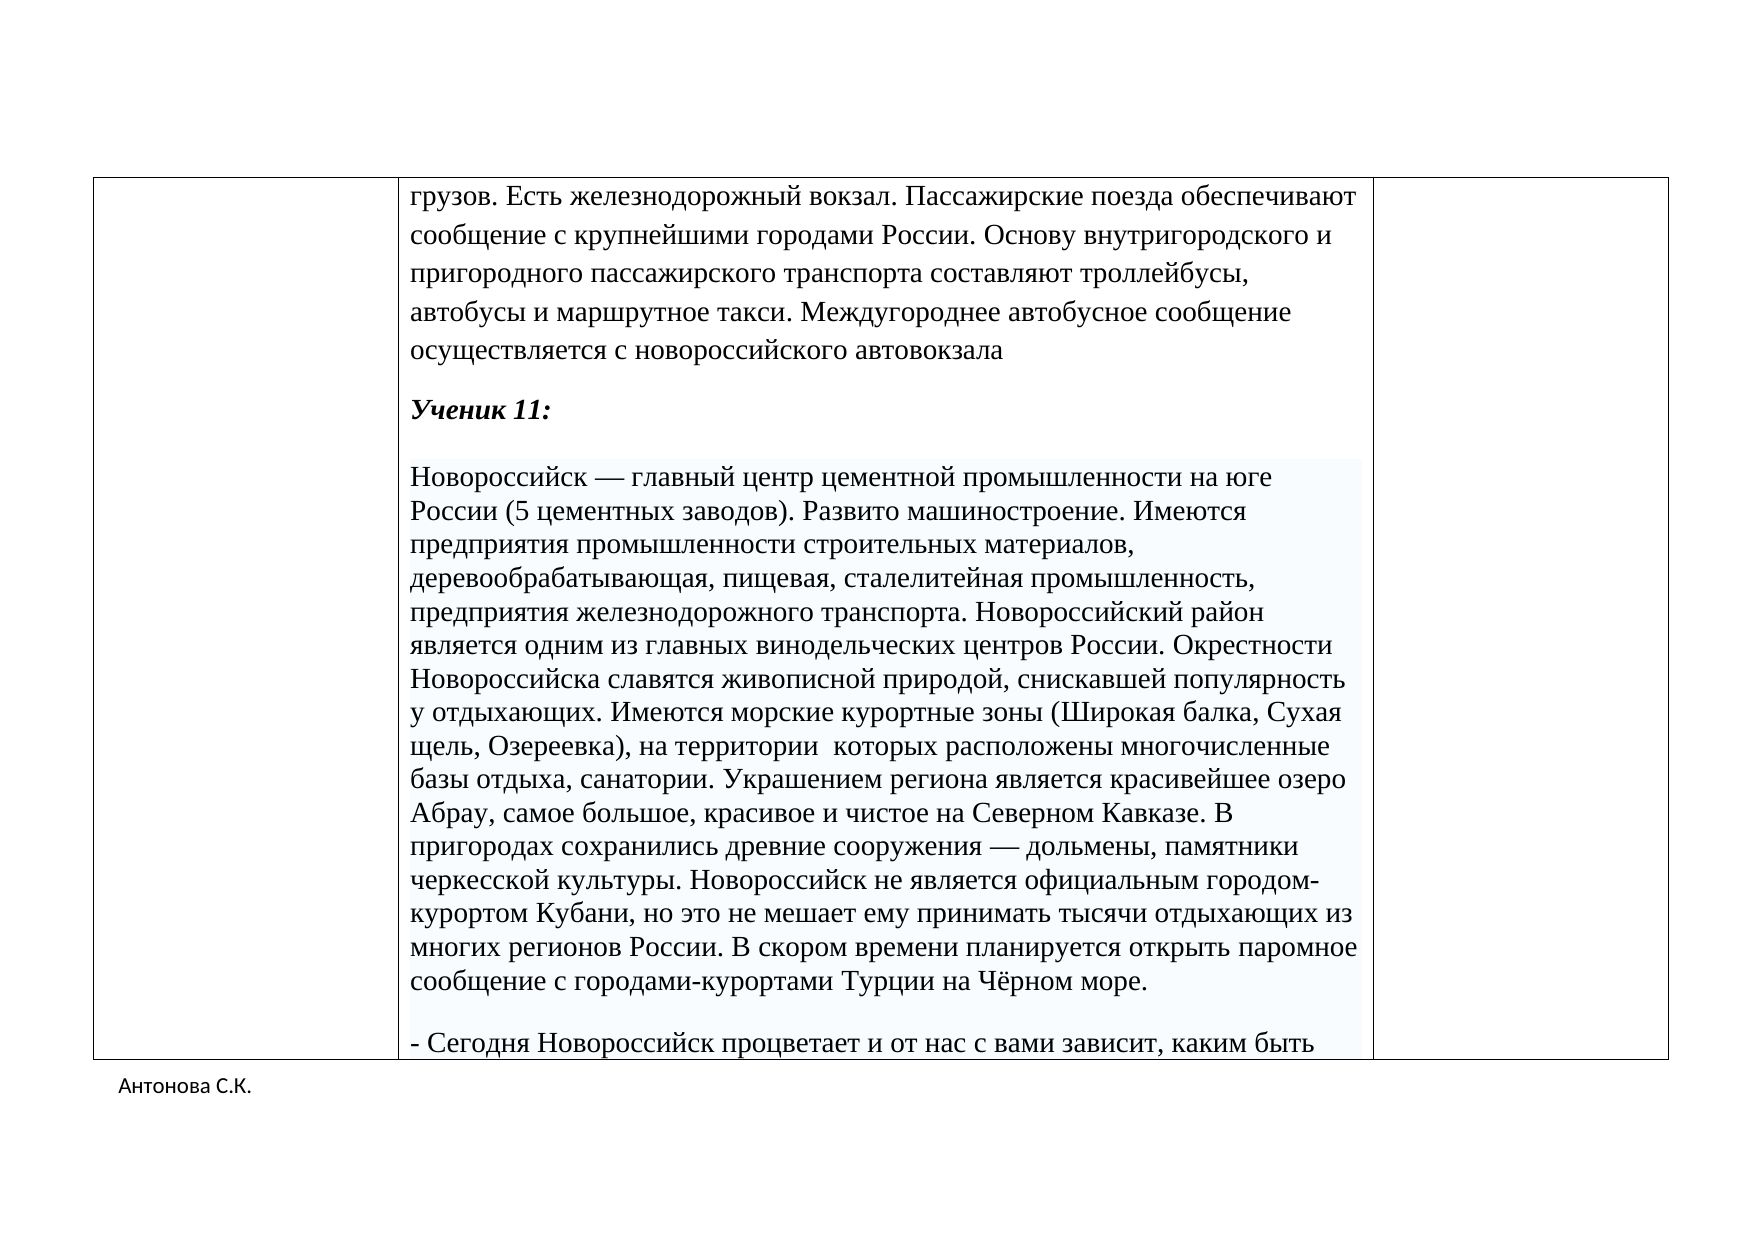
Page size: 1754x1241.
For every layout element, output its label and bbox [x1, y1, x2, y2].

table_cell [1374, 178, 1668, 1059]
table_cell [399, 178, 1373, 1059]
table_cell [94, 178, 398, 1059]
